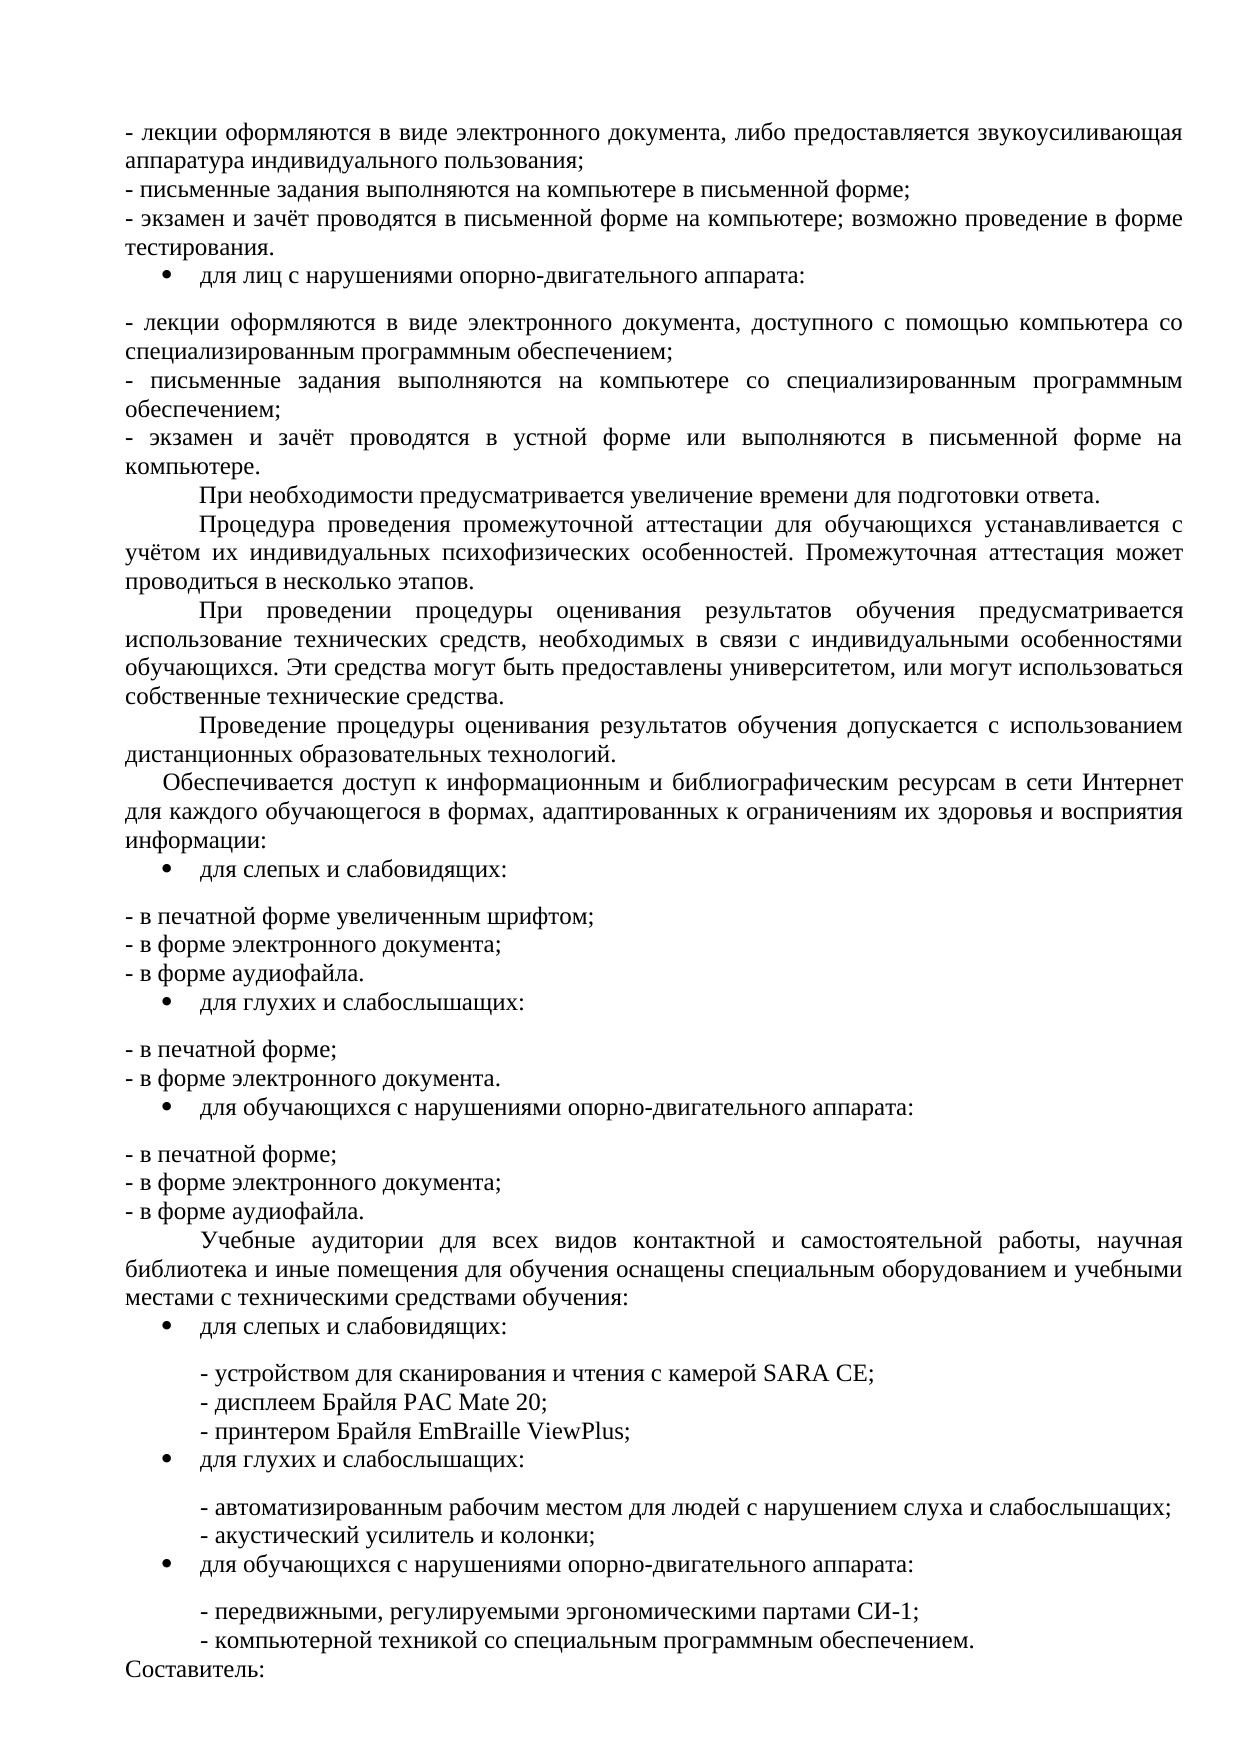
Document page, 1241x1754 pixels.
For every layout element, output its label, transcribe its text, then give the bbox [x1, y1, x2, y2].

text - дисплеем Брайля PAC Mate 20; [125, 1387, 1184, 1416]
text - в форме электронного документа; [125, 929, 1184, 958]
list для глухих и слабослышащих: [162, 1444, 1184, 1473]
list для обучающихся с нарушениями опорно-двигательного аппарата: [162, 1549, 1184, 1578]
text - автоматизированным рабочим местом для людей с нарушением слуха и слабослышащих; [125, 1492, 1184, 1520]
text - компьютерной техникой со специальным программным обеспечением. [125, 1625, 1184, 1654]
text - устройством для сканирования и чтения с камерой SARA CE; [125, 1358, 1184, 1387]
text - письменные задания выполняются на компьютере в письменной форме; [125, 174, 1184, 203]
text - акустический усилитель и колонки; [125, 1520, 1184, 1549]
text Составитель: [125, 1654, 1184, 1682]
list для слепых и слабовидящих: [162, 1311, 1184, 1340]
list для слепых и слабовидящих: [162, 854, 1184, 882]
text - в форме аудиофайла. [125, 1196, 1184, 1225]
text Обеспечивается доступ к информационным и библиографическим ресурсам в сети Интернет для каждого обучающегося в формах, адаптированных к ограничениям их здоровья и восприятия информации: [125, 767, 1184, 854]
text При необходимости предусматривается увеличение времени для подготовки ответа. [125, 480, 1184, 509]
text - лекции оформляются в виде электронного документа, доступного с помощью компьютера со специализированным программным обеспечением; [125, 307, 1184, 365]
text Учебные аудитории для всех видов контактной и самостоятельной работы, научная библиотека и иные помещения для обучения оснащены специальным оборудованием и учебными местами с техническими средствами обучения: [125, 1225, 1184, 1311]
text - передвижными, регулируемыми эргономическими партами СИ-1; [125, 1596, 1184, 1625]
list для обучающихся с нарушениями опорно-двигательного аппарата: [162, 1092, 1184, 1120]
text - в форме электронного документа. [125, 1063, 1184, 1092]
text - в печатной форме; [125, 1139, 1184, 1167]
text При проведении процедуры оценивания результатов обучения предусматривается использование технических средств, необходимых в связи с индивидуальными особенностями обучающихся. Эти средства могут быть предоставлены университетом, или могут использоваться собственные технические средства. [125, 595, 1184, 710]
text - лекции оформляются в виде электронного документа, либо предоставляется звукоусиливающая аппаратура индивидуального пользования; [125, 117, 1184, 174]
text - экзамен и зачёт проводятся в устной форме или выполняются в письменной форме на компьютере. [125, 422, 1184, 480]
text - принтером Брайля EmBraille ViewPlus; [125, 1416, 1184, 1444]
text Проведение процедуры оценивания результатов обучения допускается с использованием дистанционных образовательных технологий. [125, 710, 1184, 767]
text - экзамен и зачёт проводятся в письменной форме на компьютере; возможно проведение в форме тестирования. [125, 203, 1184, 260]
text - письменные задания выполняются на компьютере со специализированным программным обеспечением; [125, 365, 1184, 422]
list для лиц с нарушениями опорно-двигательного аппарата: [162, 260, 1184, 289]
text - в печатной форме; [125, 1034, 1184, 1063]
list для глухих и слабослышащих: [162, 987, 1184, 1016]
text - в печатной форме увеличенным шрифтом; [125, 901, 1184, 929]
text Процедура проведения промежуточной аттестации для обучающихся устанавливается с учётом их индивидуальных психофизических особенностей. Промежуточная аттестация может проводиться в несколько этапов. [125, 509, 1184, 595]
text - в форме аудиофайла. [125, 958, 1184, 987]
text - в форме электронного документа; [125, 1167, 1184, 1196]
